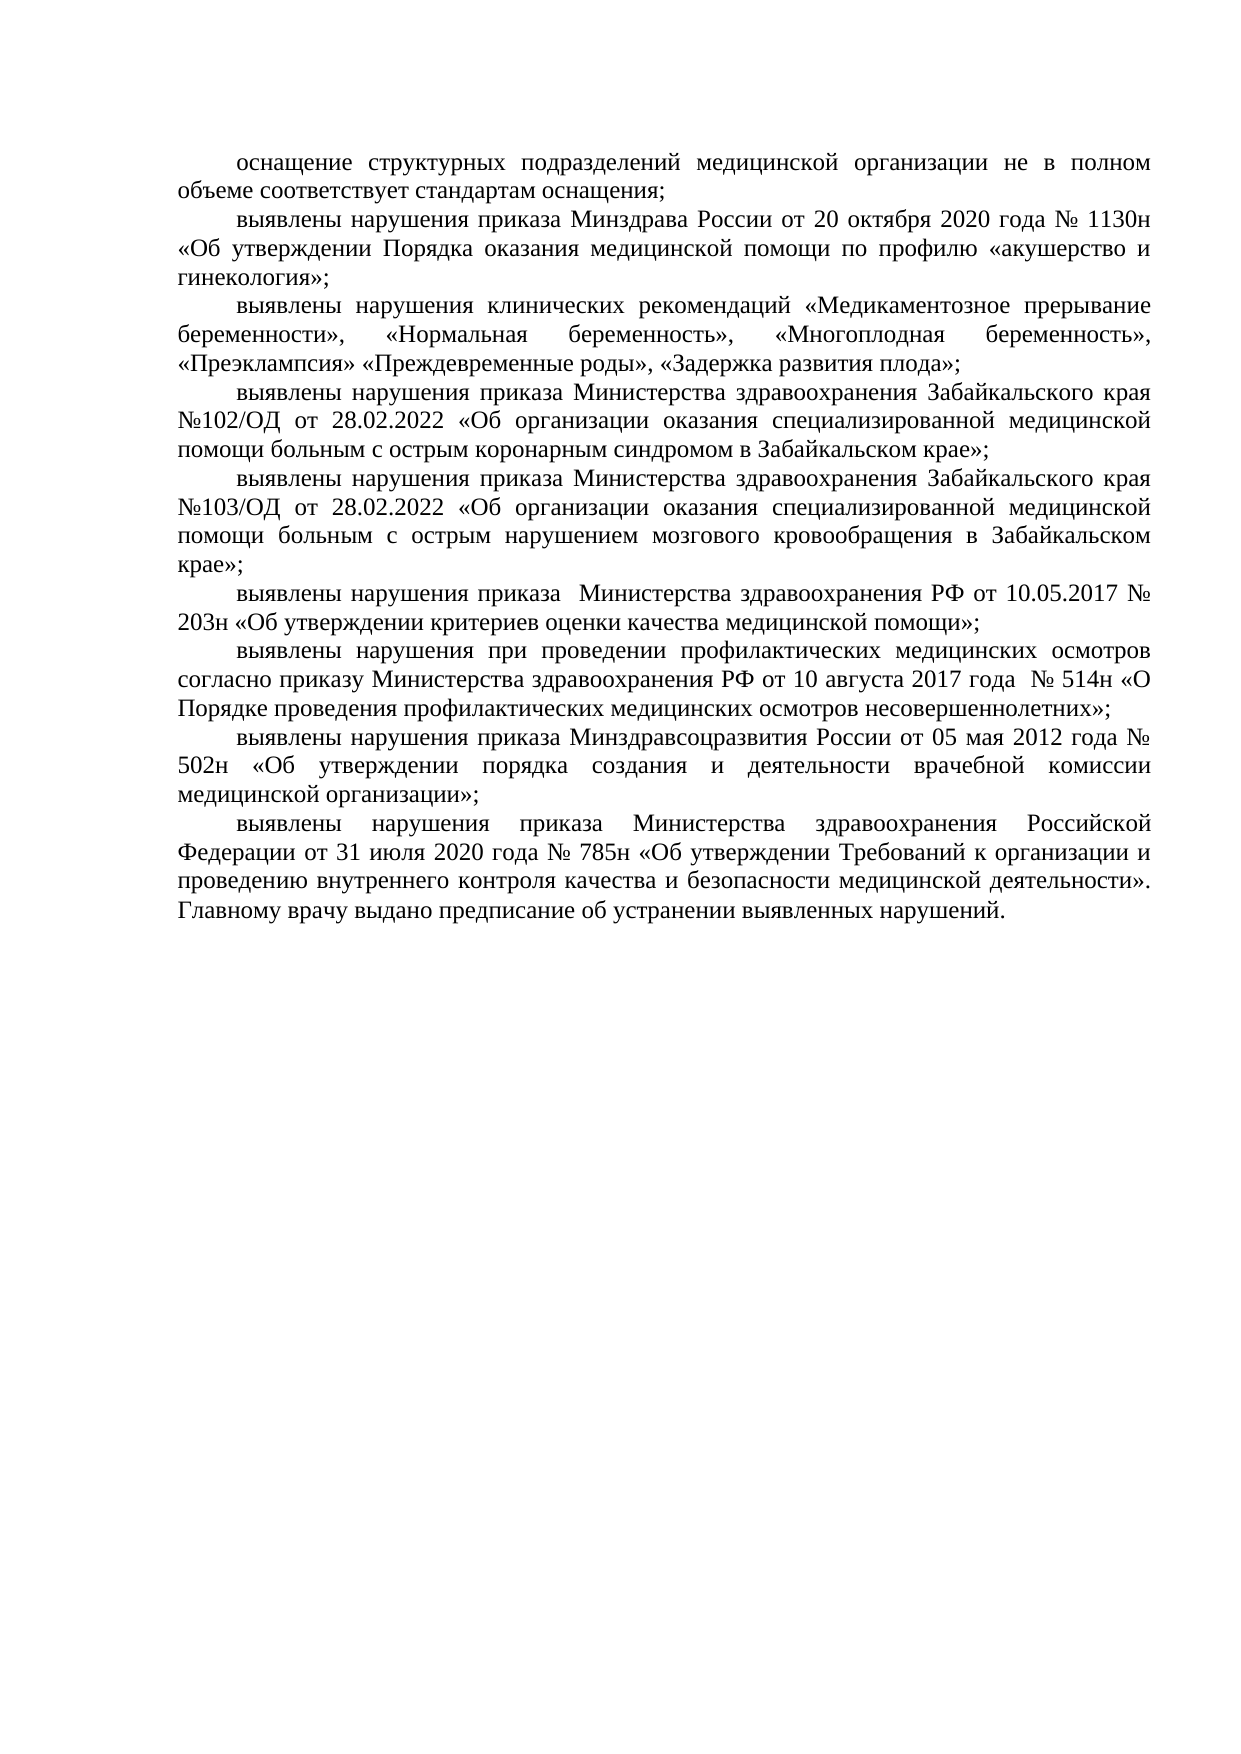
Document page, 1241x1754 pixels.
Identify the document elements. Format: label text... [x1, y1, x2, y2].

text выявлены нарушения приказа Министерства здравоохранения Российской Федерации от 31 июля 2020 года № 785н «Об утверждении Требований к организации и проведению внутреннего контроля качества и безопасности медицинской деятельности». Главному врачу выдано предписание об устранении выявленных нарушений. [177, 808, 1152, 923]
text оснащение структурных подразделений медицинской организации не в полном объеме соответствует стандартам оснащения; [177, 147, 1152, 204]
text выявлены нарушения приказа Министерства здравоохранения Забайкальского края №102/ОД от 28.02.2022 «Об организации оказания специализированной медицинской помощи больным с острым коронарным синдромом в Забайкальском крае»; [177, 377, 1152, 463]
text выявлены нарушения приказа Министерства здравоохранения Забайкальского края №103/ОД от 28.02.2022 «Об организации оказания специализированной медицинской помощи больным с острым нарушением мозгового кровообращения в Забайкальском крае»; [177, 463, 1152, 578]
text выявлены нарушения приказа Минздрава России от 20 октября 2020 года № 1130н «Об утверждении Порядка оказания медицинской помощи по профилю «акушерство и гинекология»; [177, 204, 1152, 291]
text выявлены нарушения приказа Минздравсоцразвития России от 05 мая 2012 года № 502н «Об утверждении порядка создания и деятельности врачебной комиссии медицинской организации»; [177, 722, 1152, 808]
text выявлены нарушения приказа Министерства здравоохранения РФ от 10.05.2017 № 203н «Об утверждении критериев оценки качества медицинской помощи»; [177, 578, 1152, 636]
text выявлены нарушения при проведении профилактических медицинских осмотров согласно приказу Министерства здравоохранения РФ от 10 августа 2017 года № 514н «О Порядке проведения профилактических медицинских осмотров несовершеннолетних»; [177, 636, 1152, 722]
text выявлены нарушения клинических рекомендаций «Медикаментозное прерывание беременности», «Нормальная беременность», «Многоплодная беременность», «Преэклампсия» «Преждевременные роды», «Задержка развития плода»; [177, 291, 1152, 377]
